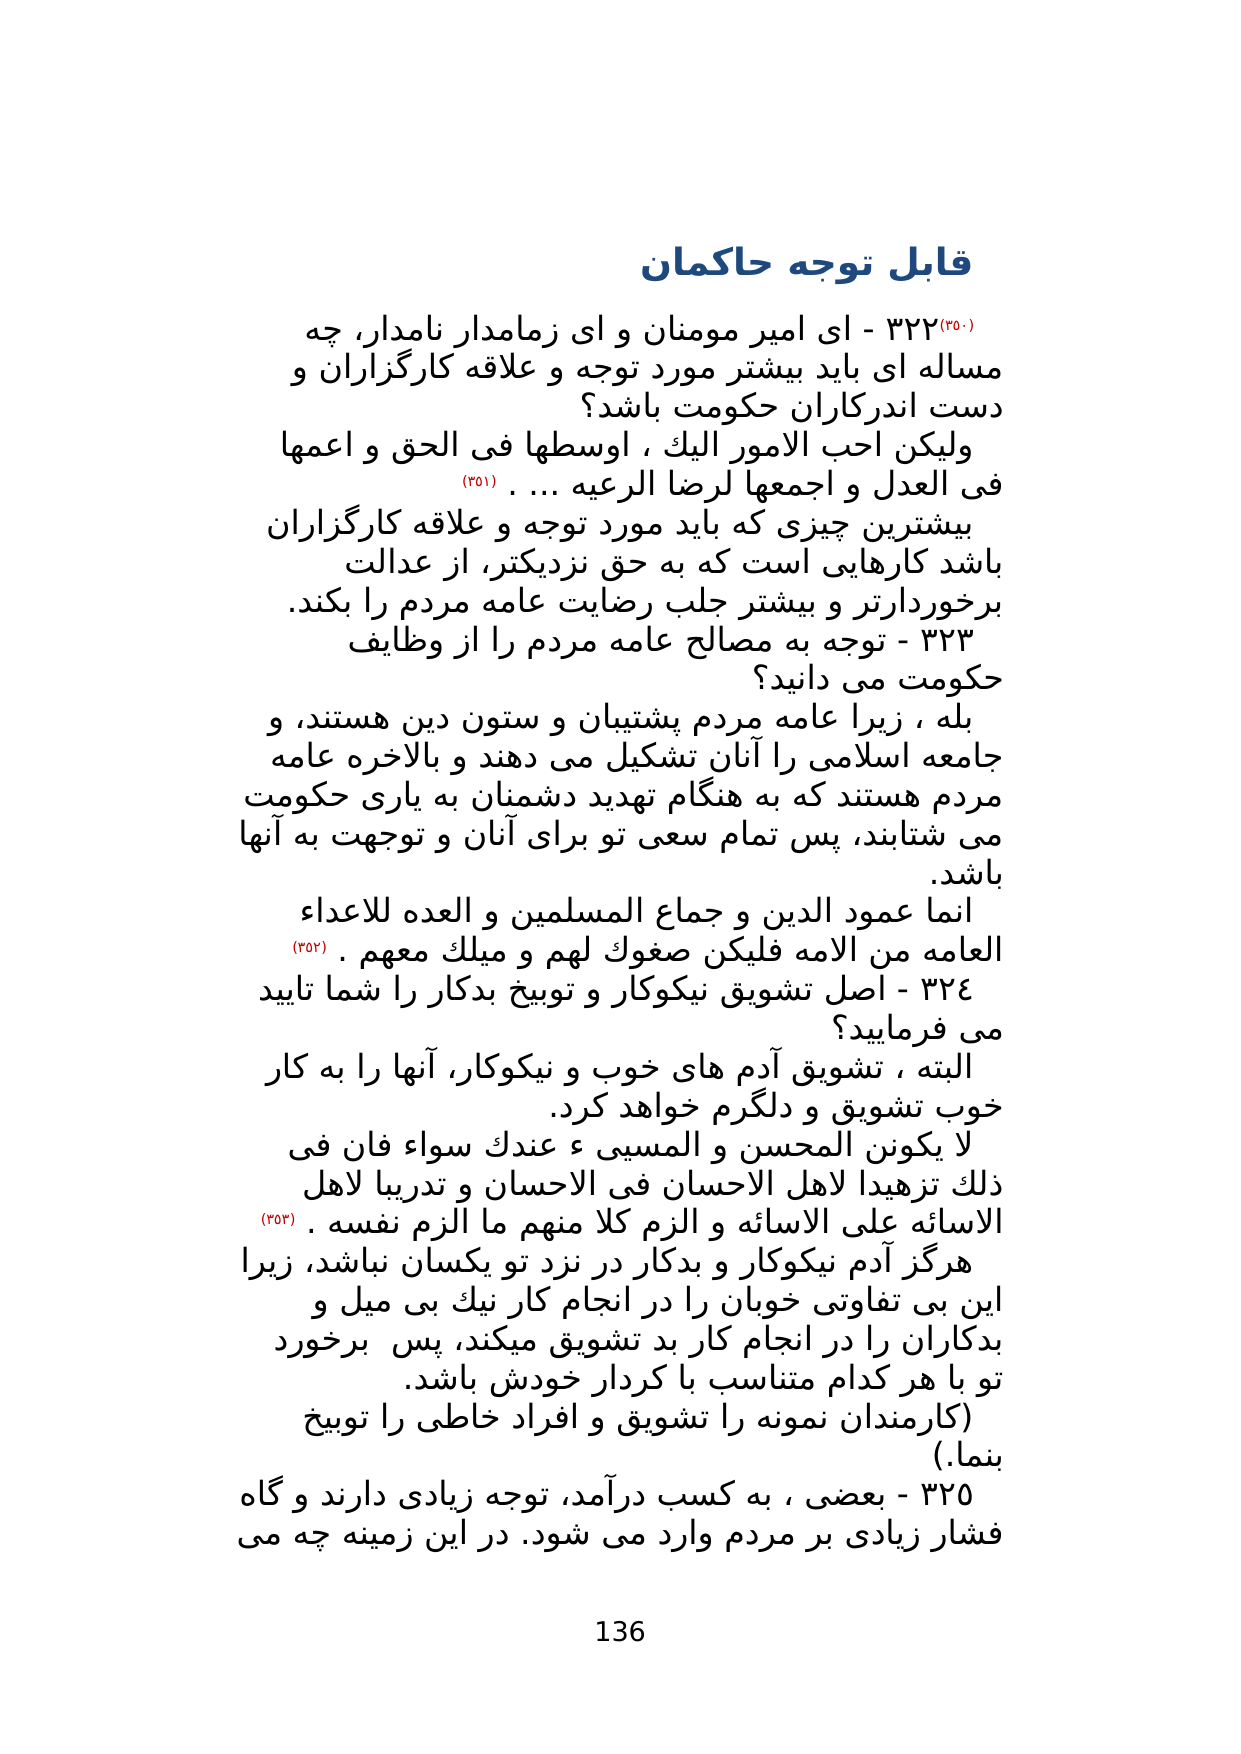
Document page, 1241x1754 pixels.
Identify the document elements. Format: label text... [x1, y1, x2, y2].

text لا يكونن المحسن و المسيى ء عندك سواء فان فى ذلك تزهيدا لاهل الاحسان فى الاحسان و تدريبا لاهل الاسائه على الاسائه و الزم كلا منهم ما الزم نفسه . (٣٥٣) [236, 1125, 1004, 1242]
text (٣٥٠)٣٢٢ - اى امير مومنان و اى زمامدار نامدار، چه مساله اى بايد بيشتر مورد توجه و علاقه كارگزاران و دست اندركاران حكومت باشد؟ [236, 309, 1004, 426]
text بيشترين چيزى كه بايد مورد توجه و علاقه كارگزاران باشد كارهايى است كه به حق نزديكتر، از عدالت برخوردارتر و بيشتر جلب رضايت عامه مردم را بكند. [236, 503, 1004, 620]
text (كارمندان نمونه را تشويق و افراد خاطى را توبيخ بنما.) [236, 1397, 1004, 1475]
text ٣٢٣ - توجه به مصالح عامه مردم را از وظايف حكومت مى دانيد؟ [236, 620, 1004, 698]
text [236, 1475, 1004, 1552]
text البته ، تشويق آدم هاى خوب و نيكوكار، آنها را به كار خوب تشويق و دلگرم خواهد كرد. [236, 1047, 1004, 1125]
text بله ، زيرا عامه مردم پشتيبان و ستون دين هستند، و جامعه اسلامى را آنان تشكيل مى دهند و بالاخره عامه مردم هستند كه به هنگام تهديد دشمنان به يارى حكومت مى شتابند، پس تمام سعى تو براى آنان و توجهت به آنها باشد. [236, 698, 1004, 892]
text انما عمود الدين و جماع المسلمين و العده للاعداء العامه من الامه فليكن صغوك لهم و ميلك معهم . (٣٥٢) [236, 892, 1004, 970]
text هرگز آدم نيكوكار و بدكار در نزد تو يكسان نباشد، زيرا اين بى تفاوتى خوبان را در انجام كار نيك بى ميل و بدكاران را در انجام كار بد تشويق ميكند، پس ‍ برخورد تو با هر كدام متناسب با كردار خودش باشد. [236, 1242, 1004, 1397]
subtitle قابل توجه حاكمان [236, 241, 1004, 284]
text ٣٢٤ - اصل تشويق نيكوكار و توبيخ بدكار را شما تاييد مى فرماييد؟ [236, 970, 1004, 1047]
text وليكن احب الامور اليك ، اوسطها فى الحق و اعمها فى العدل و اجمعها لرضا الرعيه ... . (٣٥١) [236, 426, 1004, 503]
